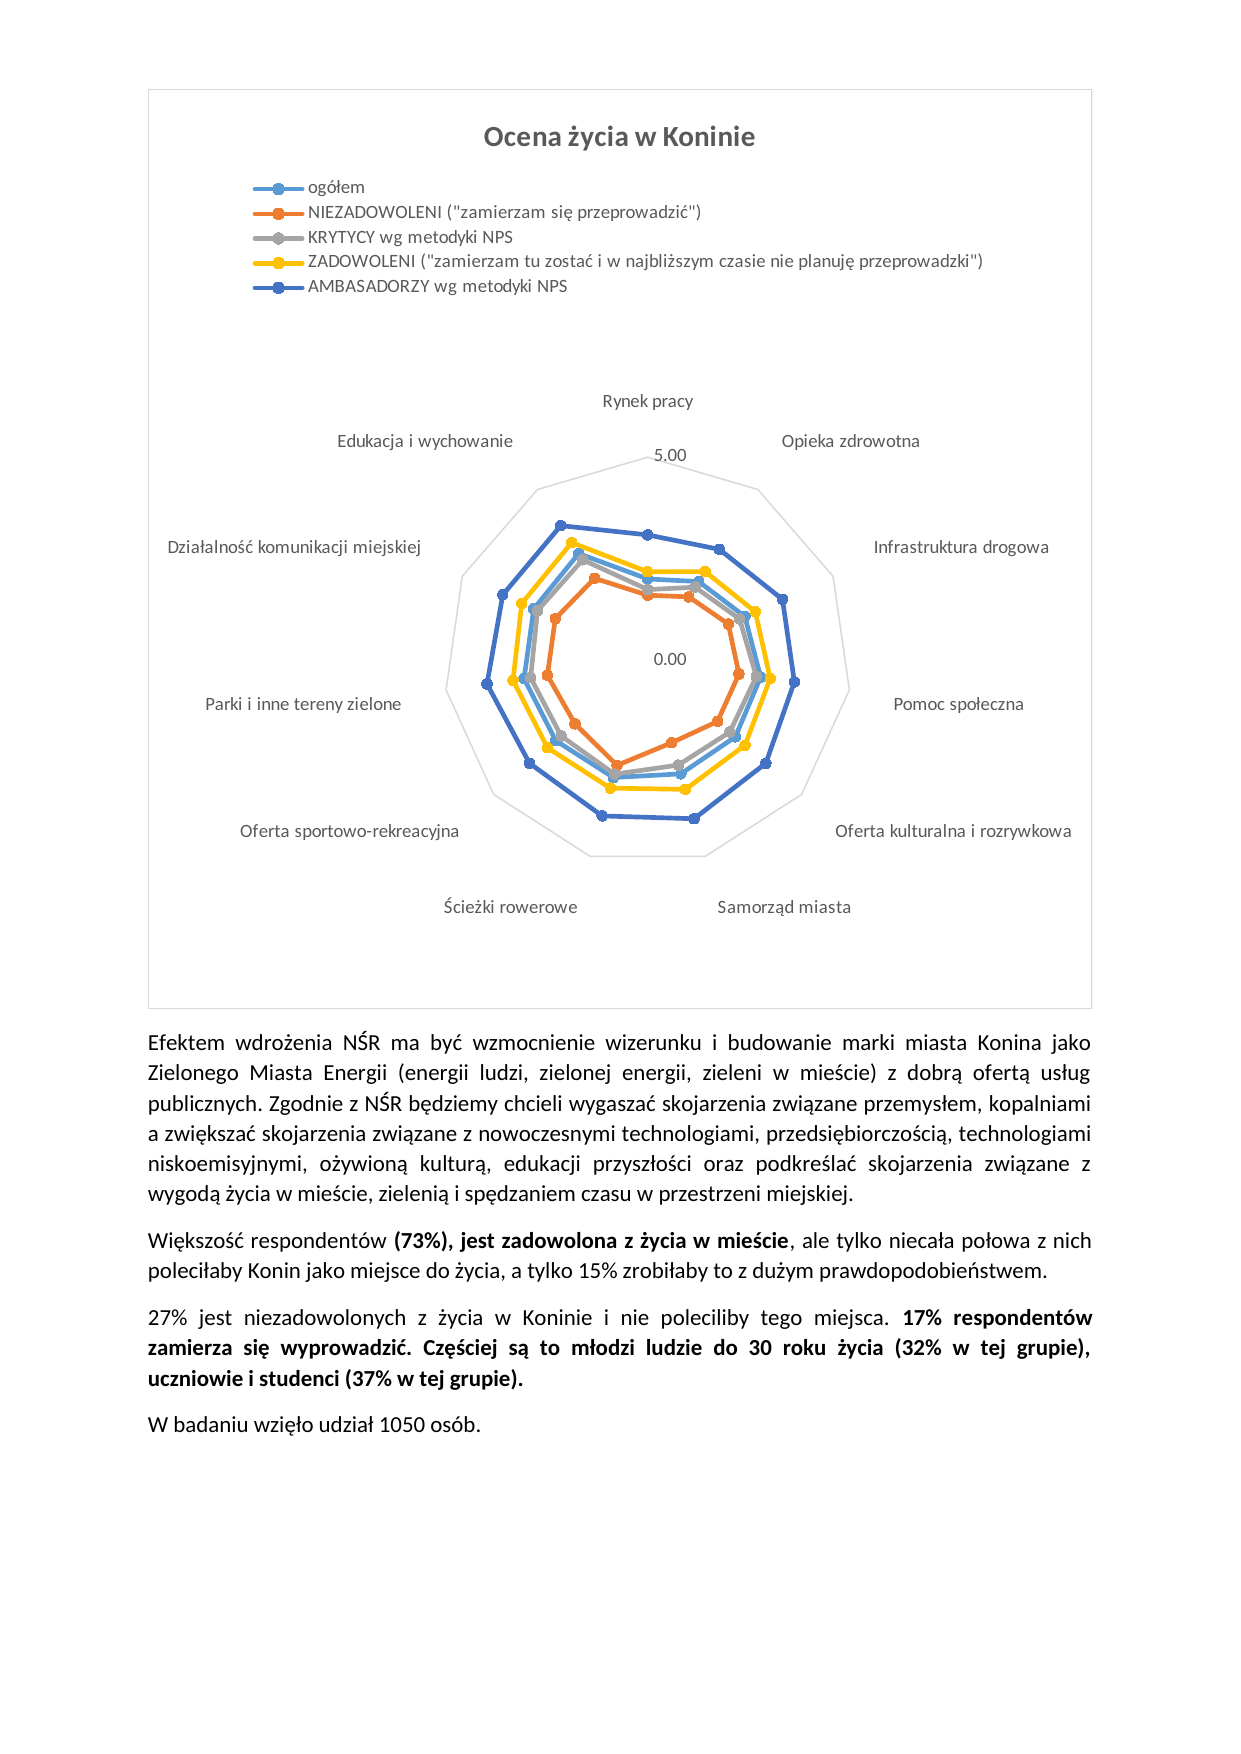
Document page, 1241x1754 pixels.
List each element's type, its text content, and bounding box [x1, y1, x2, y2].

text Większość respondentów (73%), jest zadowolona z życia w mieście, ale tylko niecała połowa z nich poleciłaby Konin jako miejsce do życia, a tylko 15% zrobiłaby to z dużym prawdopodobieństwem. [148, 1226, 1093, 1284]
text Efektem wdrożenia NŚR ma być wzmocnienie wizerunku i budowanie marki miasta Konina jako Zielonego Miasta Energii (energii ludzi, zielonej energii, zieleni w mieście) z dobrą ofertą usług publicznych. Zgodnie z NŚR będziemy chcieli wygaszać skojarzenia związane przemysłem, kopalniami a zwiększać skojarzenia związane z nowoczesnymi technologiami, przedsiębiorczością, technologiami niskoemisyjnymi, ożywioną kulturą, edukacji przyszłości oraz podkreślać skojarzenia związane z wygodą życia w mieście, zielenią i spędzaniem czasu w przestrzeni miejskiej. [148, 1028, 1093, 1207]
text W badaniu wzięło udział 1050 osób. [148, 1411, 1093, 1439]
text 27% jest niezadowolonych z życia w Koninie i nie poleciliby tego miejsca. 17% respondentów zamierza się wyprowadzić. Częściej są to młodzi ludzie do 30 roku życia (32% w tej grupie), uczniowie i studenci (37% w tej grupie). [148, 1303, 1093, 1392]
